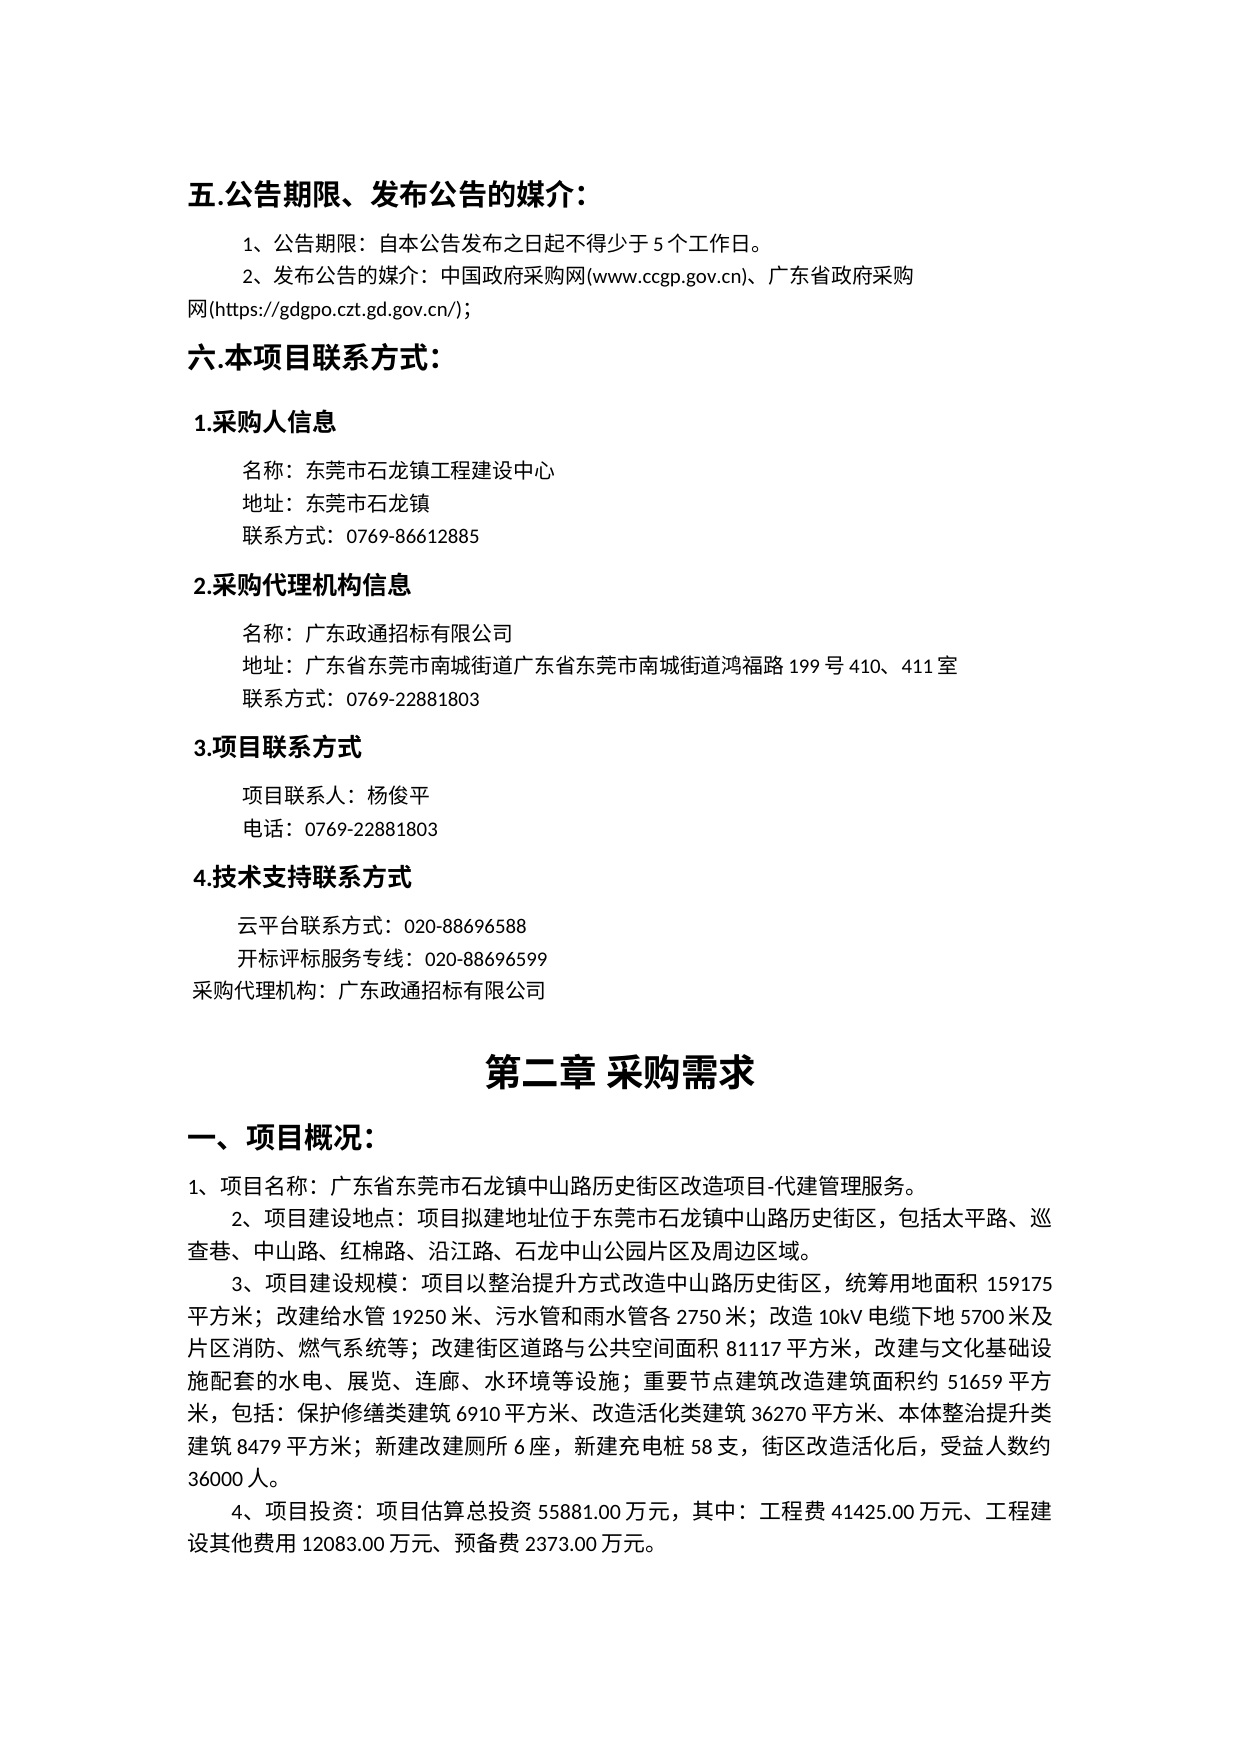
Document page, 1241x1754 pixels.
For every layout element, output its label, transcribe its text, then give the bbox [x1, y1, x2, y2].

text 3.项目联系方式 [187, 714, 1053, 779]
text 六.本项目联系方式： [187, 324, 1053, 389]
text 4、项目投资：项目估算总投资55881.00万元，其中：工程费41425.00万元、工程建设其他费用12083.00万元、预备费2373.00万元。 [187, 1494, 1053, 1559]
text 联系方式：0769-22881803 [187, 682, 1053, 714]
text 2.采购代理机构信息 [187, 552, 1053, 617]
text 五.公告期限、发布公告的媒介： [187, 162, 1053, 227]
text 2、项目建设地点：项目拟建地址位于东莞市石龙镇中山路历史街区，包括太平路、巡查巷、中山路、红棉路、沿江路、石龙中山公园片区及周边区域。 [187, 1202, 1053, 1267]
text 项目联系人：杨俊平 [187, 779, 1053, 812]
text 1、公告期限：自本公告发布之日起不得少于5个工作日。 [187, 227, 1053, 259]
text 2、发布公告的媒介：中国政府采购网(www.ccgp.gov.cn)、广东省政府采购网(https://gdgpo.czt.gd.gov.cn/)； [187, 259, 1053, 324]
text 3、项目建设规模：项目以整治提升方式改造中山路历史街区，统筹用地面积159175平方米；改建给水管19250米、污水管和雨水管各2750米；改造10kV电缆下地5700米及片区消防、燃气系统等；改建街区道路与公共空间面积81117平方米，改建与文化基础设施配套的水电、展览、连廊、水环境等设施；重要节点建筑改造建筑面积约51659平方米，包括：保护修缮类建筑6910平方米、改造活化类建筑36270平方米、本体整治提升类建筑8479平方米；新建改建厕所6座，新建充电桩58支，街区改造活化后，受益人数约36000人。 [187, 1267, 1053, 1494]
text 云平台联系方式：020-88696588 [187, 909, 1053, 942]
text 4.技术支持联系方式 [187, 844, 1053, 909]
text 名称：广东政通招标有限公司 [187, 617, 1053, 649]
text 开标评标服务专线：020-88696599 [187, 942, 1053, 974]
text 1.采购人信息 [187, 389, 1053, 454]
text 地址：东莞市石龙镇 [187, 487, 1053, 519]
text 地址：广东省东莞市南城街道广东省东莞市南城街道鸿福路199号410、411室 [187, 649, 1053, 682]
text 采购代理机构：广东政通招标有限公司 [187, 974, 1053, 1007]
text 联系方式：0769-86612885 [187, 519, 1053, 552]
text 第二章 采购需求 [187, 1039, 1053, 1104]
text 1、项目名称：广东省东莞市石龙镇中山路历史街区改造项目-代建管理服务。 [187, 1169, 1053, 1202]
text 电话：0769-22881803 [187, 812, 1053, 844]
text 名称：东莞市石龙镇工程建设中心 [187, 454, 1053, 487]
text 一、项目概况： [187, 1104, 1053, 1169]
